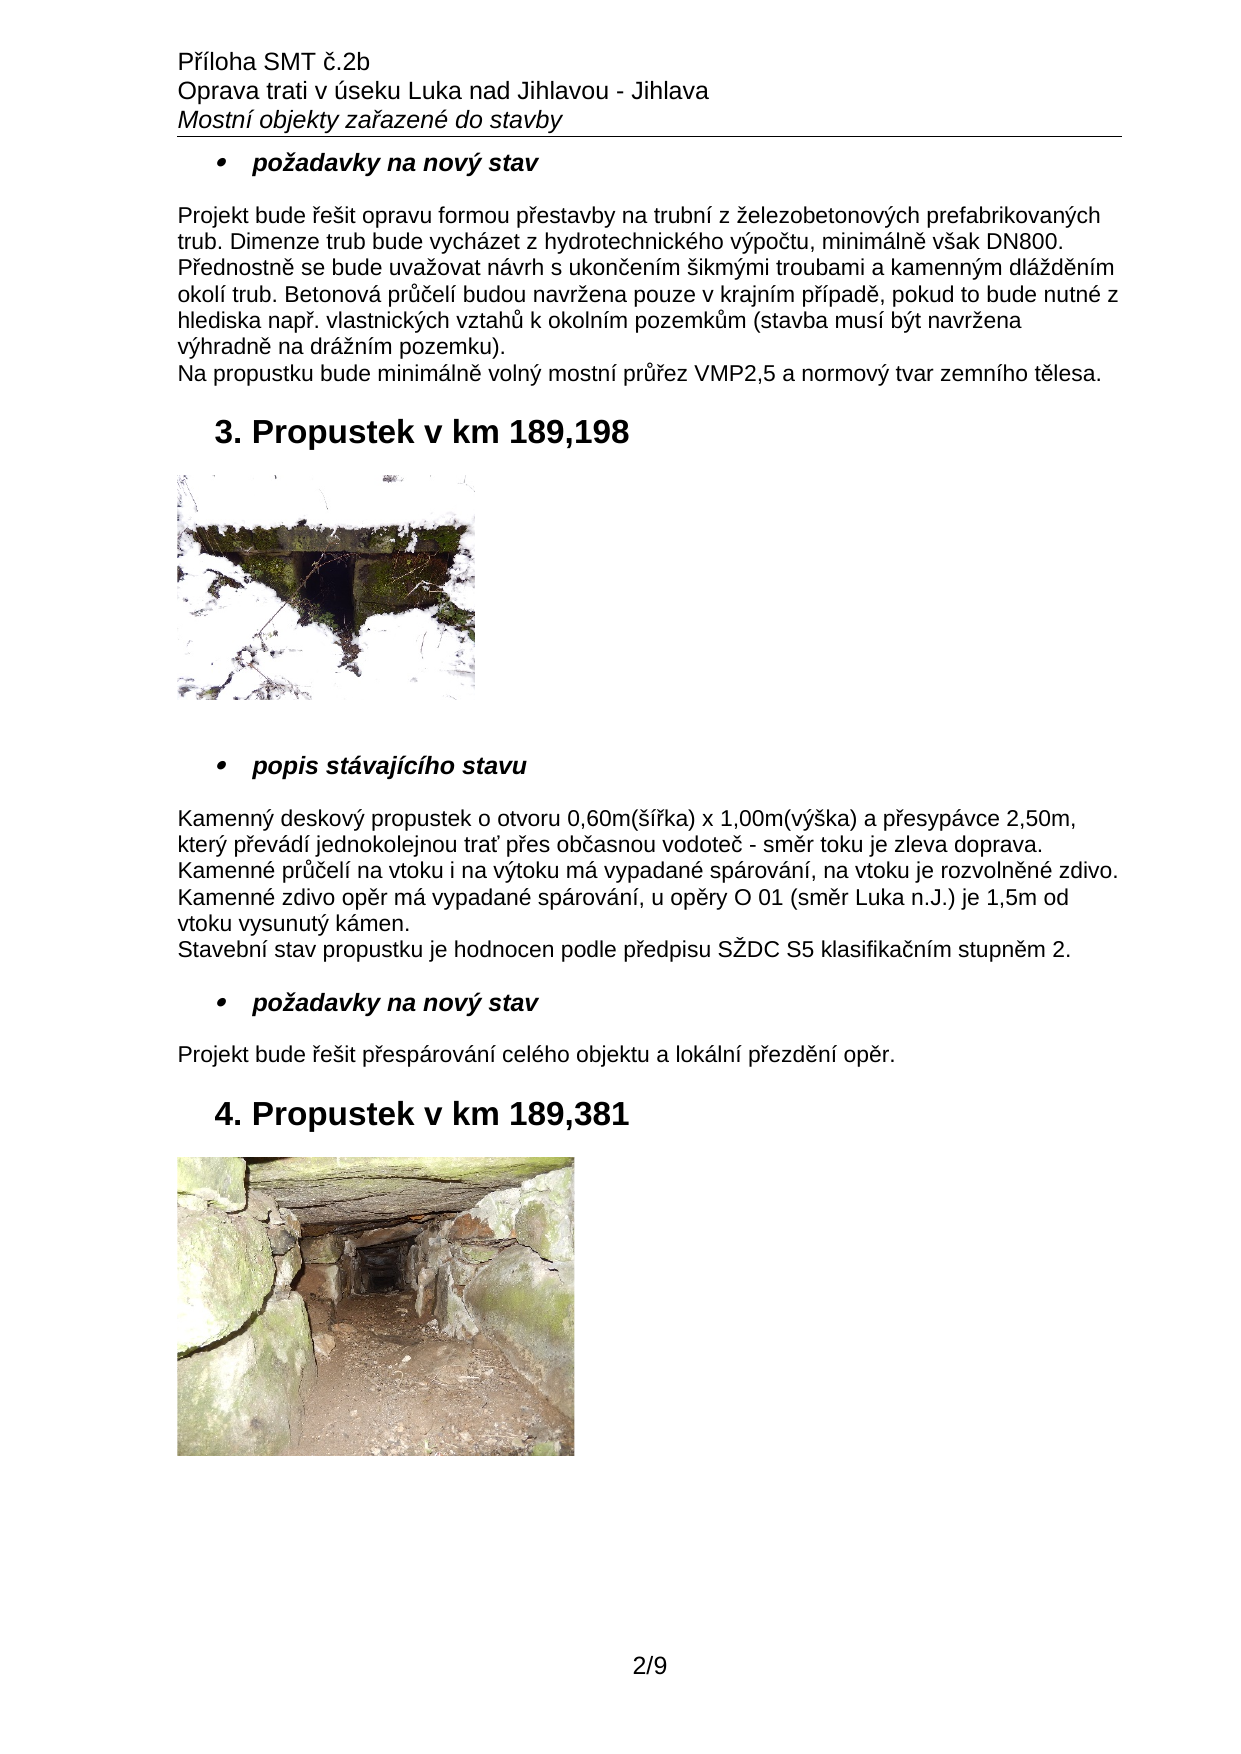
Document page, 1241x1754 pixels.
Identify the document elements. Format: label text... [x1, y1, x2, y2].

text Kamenný deskový propustek o otvoru 0,60m(šířka) x 1,00m(výška) a přesypávce 2,50m, který převádí jednokolejnou trať přes občasnou vodoteč - směr toku je zleva doprava. [177, 804, 1122, 857]
subtitle požadavky na nový stav [215, 148, 1122, 177]
picture [177, 475, 475, 700]
subtitle požadavky na nový stav [215, 988, 1122, 1016]
text Kamenné průčelí na vtoku i na výtoku má vypadané spárování, na vtoku je rozvolněné zdivo. Kamenné zdivo opěr má vypadané spárování, u opěry O 01 (směr Luka n.J.) je 1,5m od vtoku vysunutý kámen. [177, 857, 1122, 936]
subtitle popis stávajícího stavu [215, 751, 1122, 779]
text Projekt bude řešit opravu formou přestavby na trubní z železobetonových prefabrikovaných trub. Dimenze trub bude vycházet z hydrotechnického výpočtu, minimálně však DN800. [177, 202, 1122, 254]
list Propustek v km 189,381 [214, 1094, 1122, 1133]
text Projekt bude řešit přespárování celého objektu a lokální přezdění opěr. [177, 1041, 1122, 1068]
picture [177, 1157, 575, 1456]
text Na propustku bude minimálně volný mostní průřez VMP2,5 a normový tvar zemního tělesa. [177, 360, 1122, 386]
text Stavební stav propustku je hodnocen podle předpisu SŽDC S5 klasifikačním stupněm 2. [177, 936, 1122, 963]
text Přednostně se bude uvažovat návrh s ukončením šikmými troubami a kamenným dlážděním okolí trub. Betonová průčelí budou navržena pouze v krajním případě, pokud to bude nutné z hlediska např. vlastnických vztahů k okolním pozemkům (stavba musí být navržena výhradně na drážním pozemku). [177, 254, 1122, 360]
list Propustek v km 189,198 [214, 412, 1122, 451]
